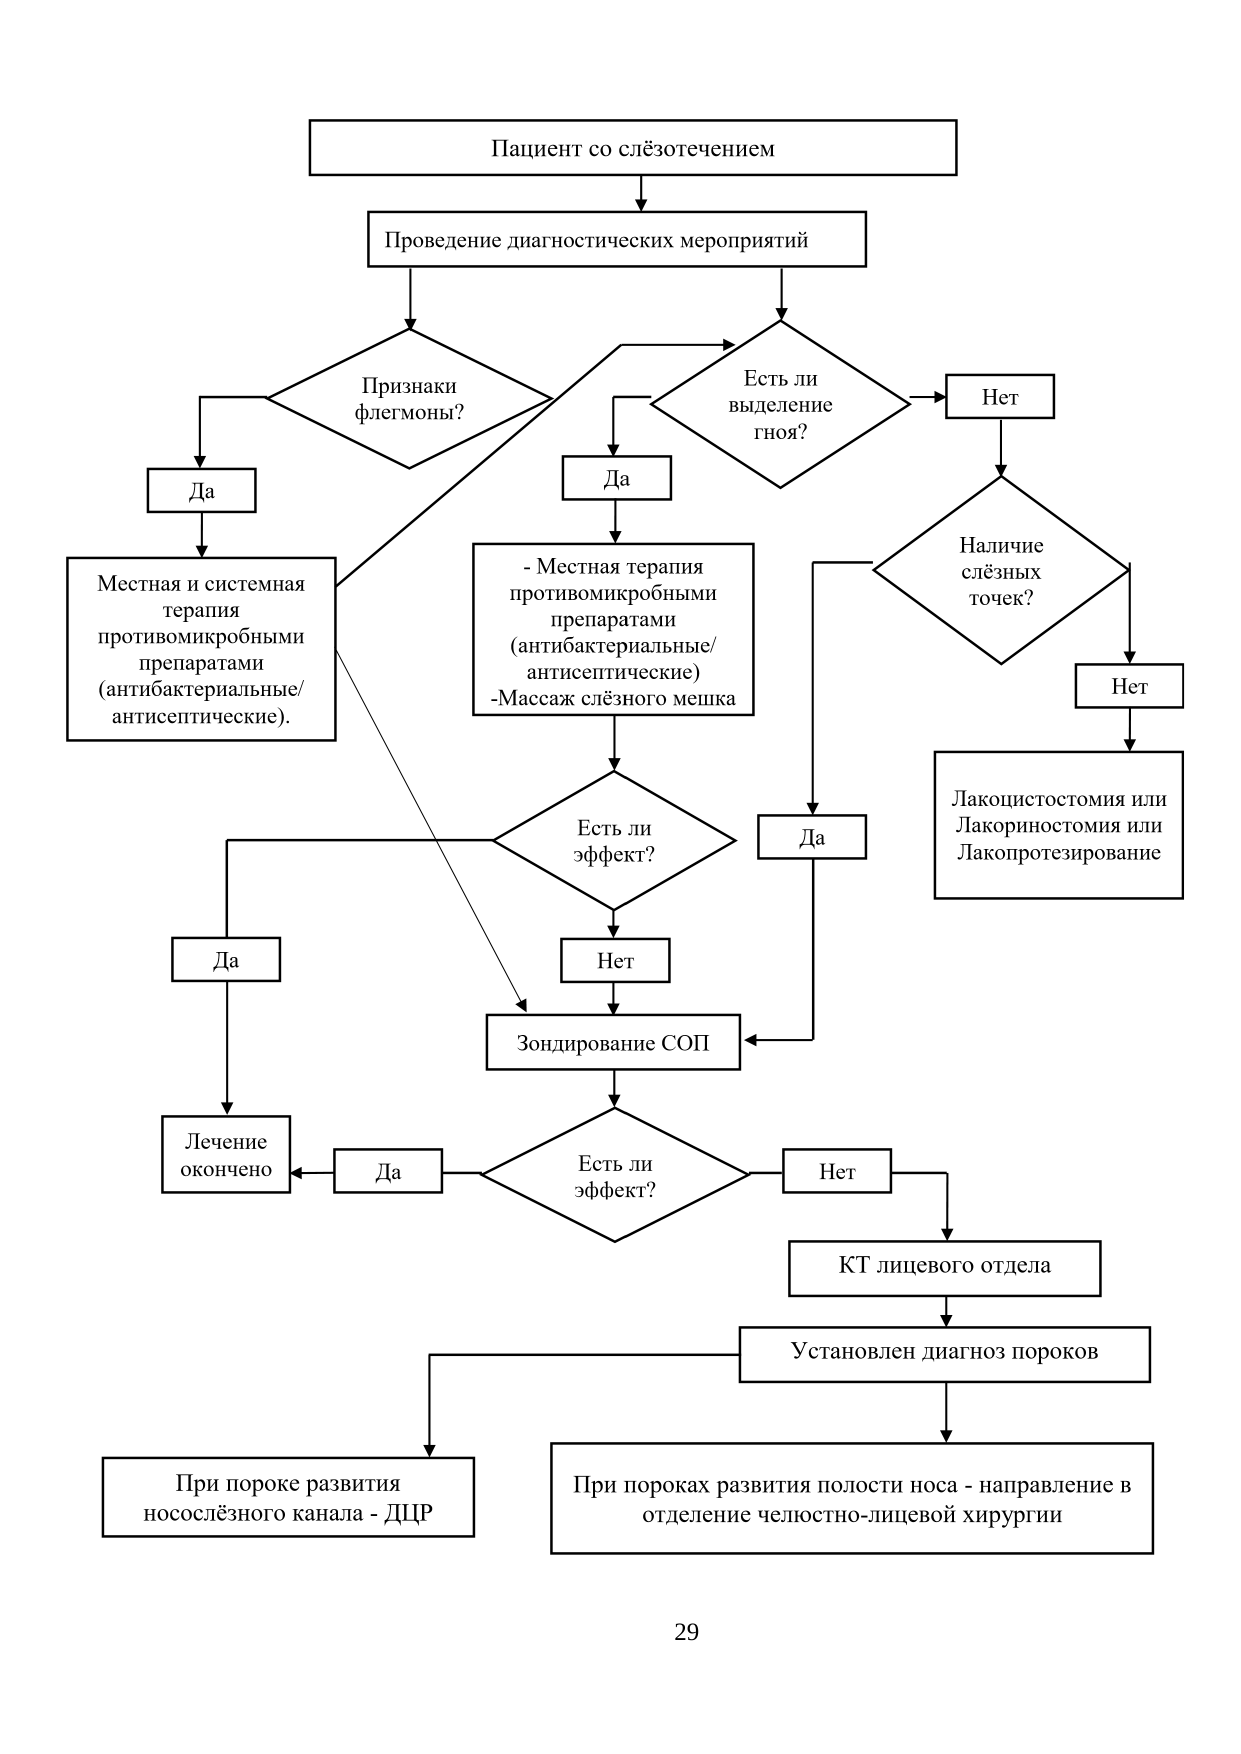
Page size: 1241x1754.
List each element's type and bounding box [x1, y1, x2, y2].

picture [65, 118, 1185, 1555]
